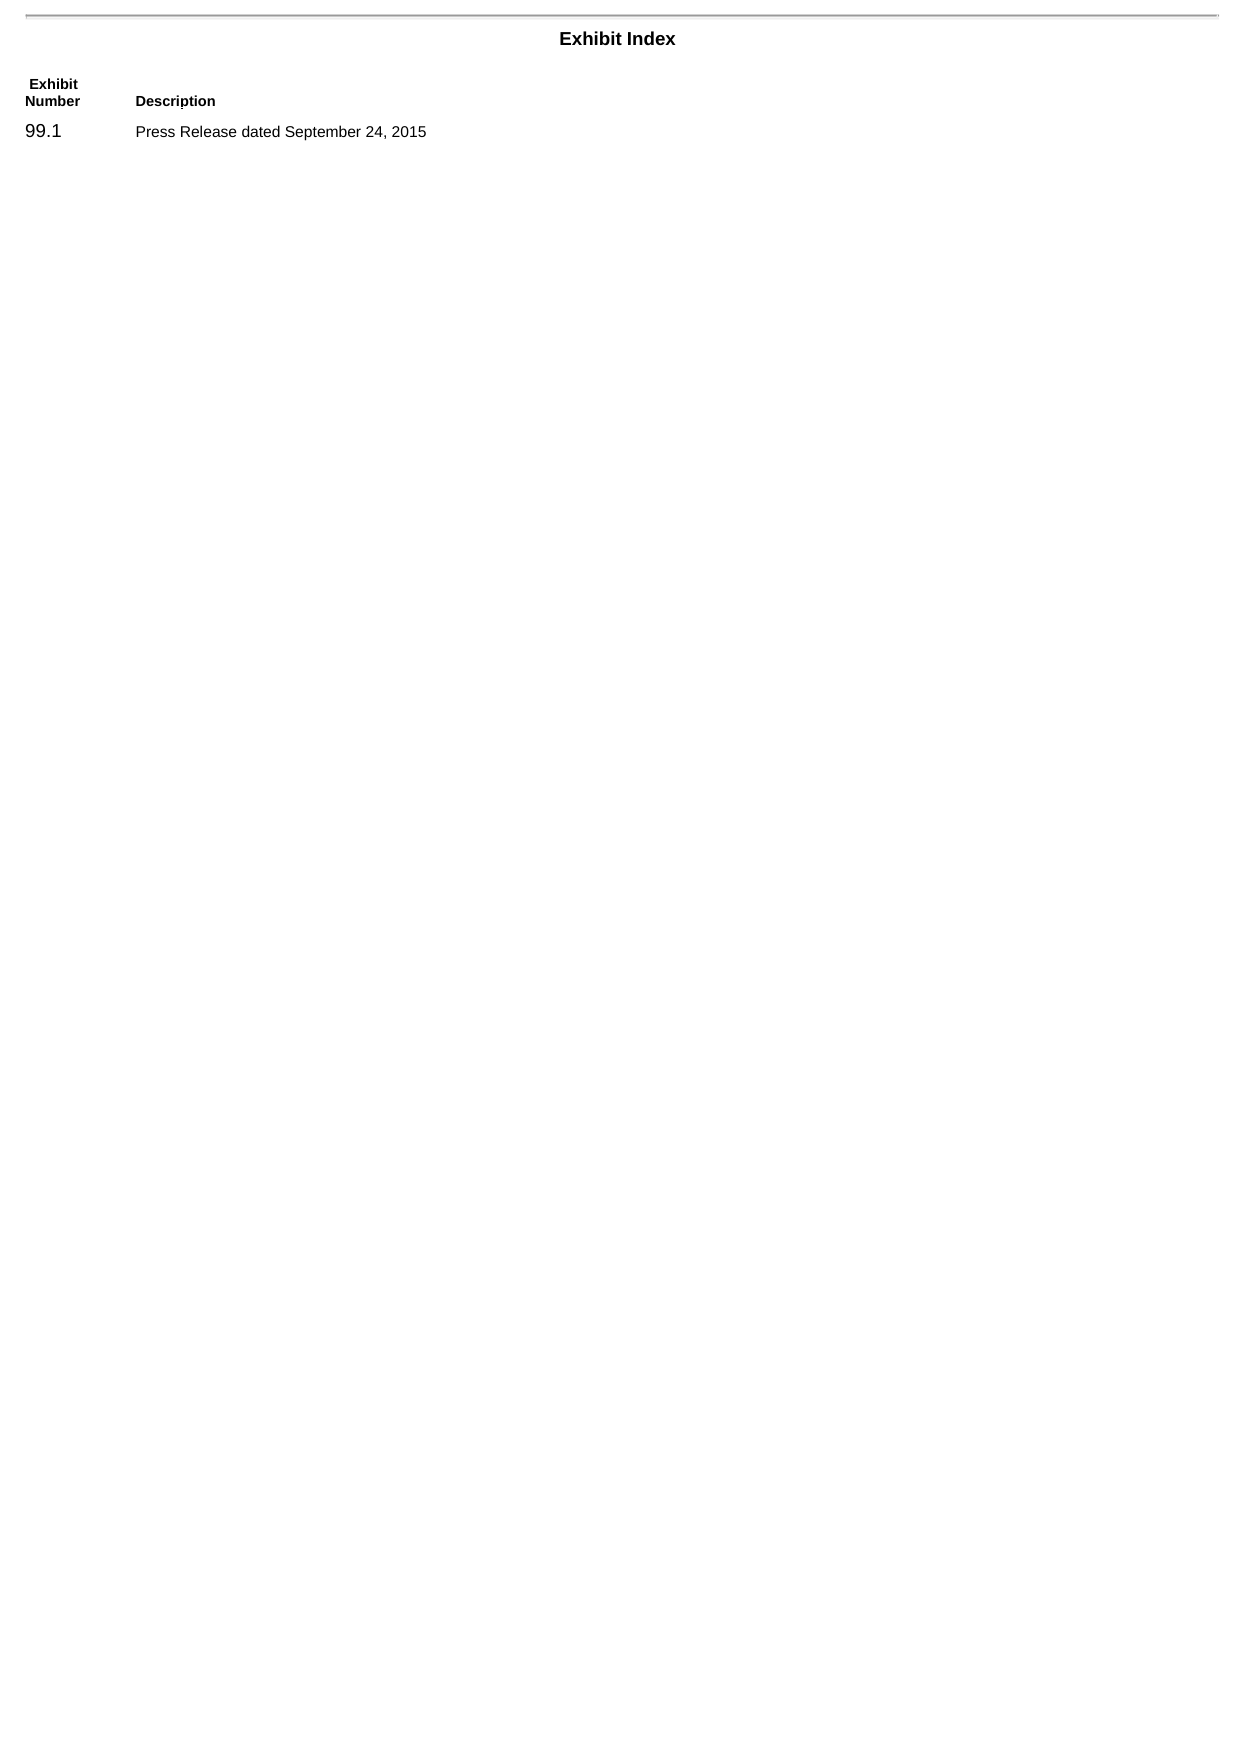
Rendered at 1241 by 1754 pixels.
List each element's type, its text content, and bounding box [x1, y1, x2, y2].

text Number Description [25, 93, 1090, 109]
text Exhibit Index [25, 28, 676, 50]
text 99.1 Press Release dated September 24, 2015 [25, 120, 1090, 142]
picture [23, 14, 1220, 21]
text Exhibit [29, 76, 1090, 92]
